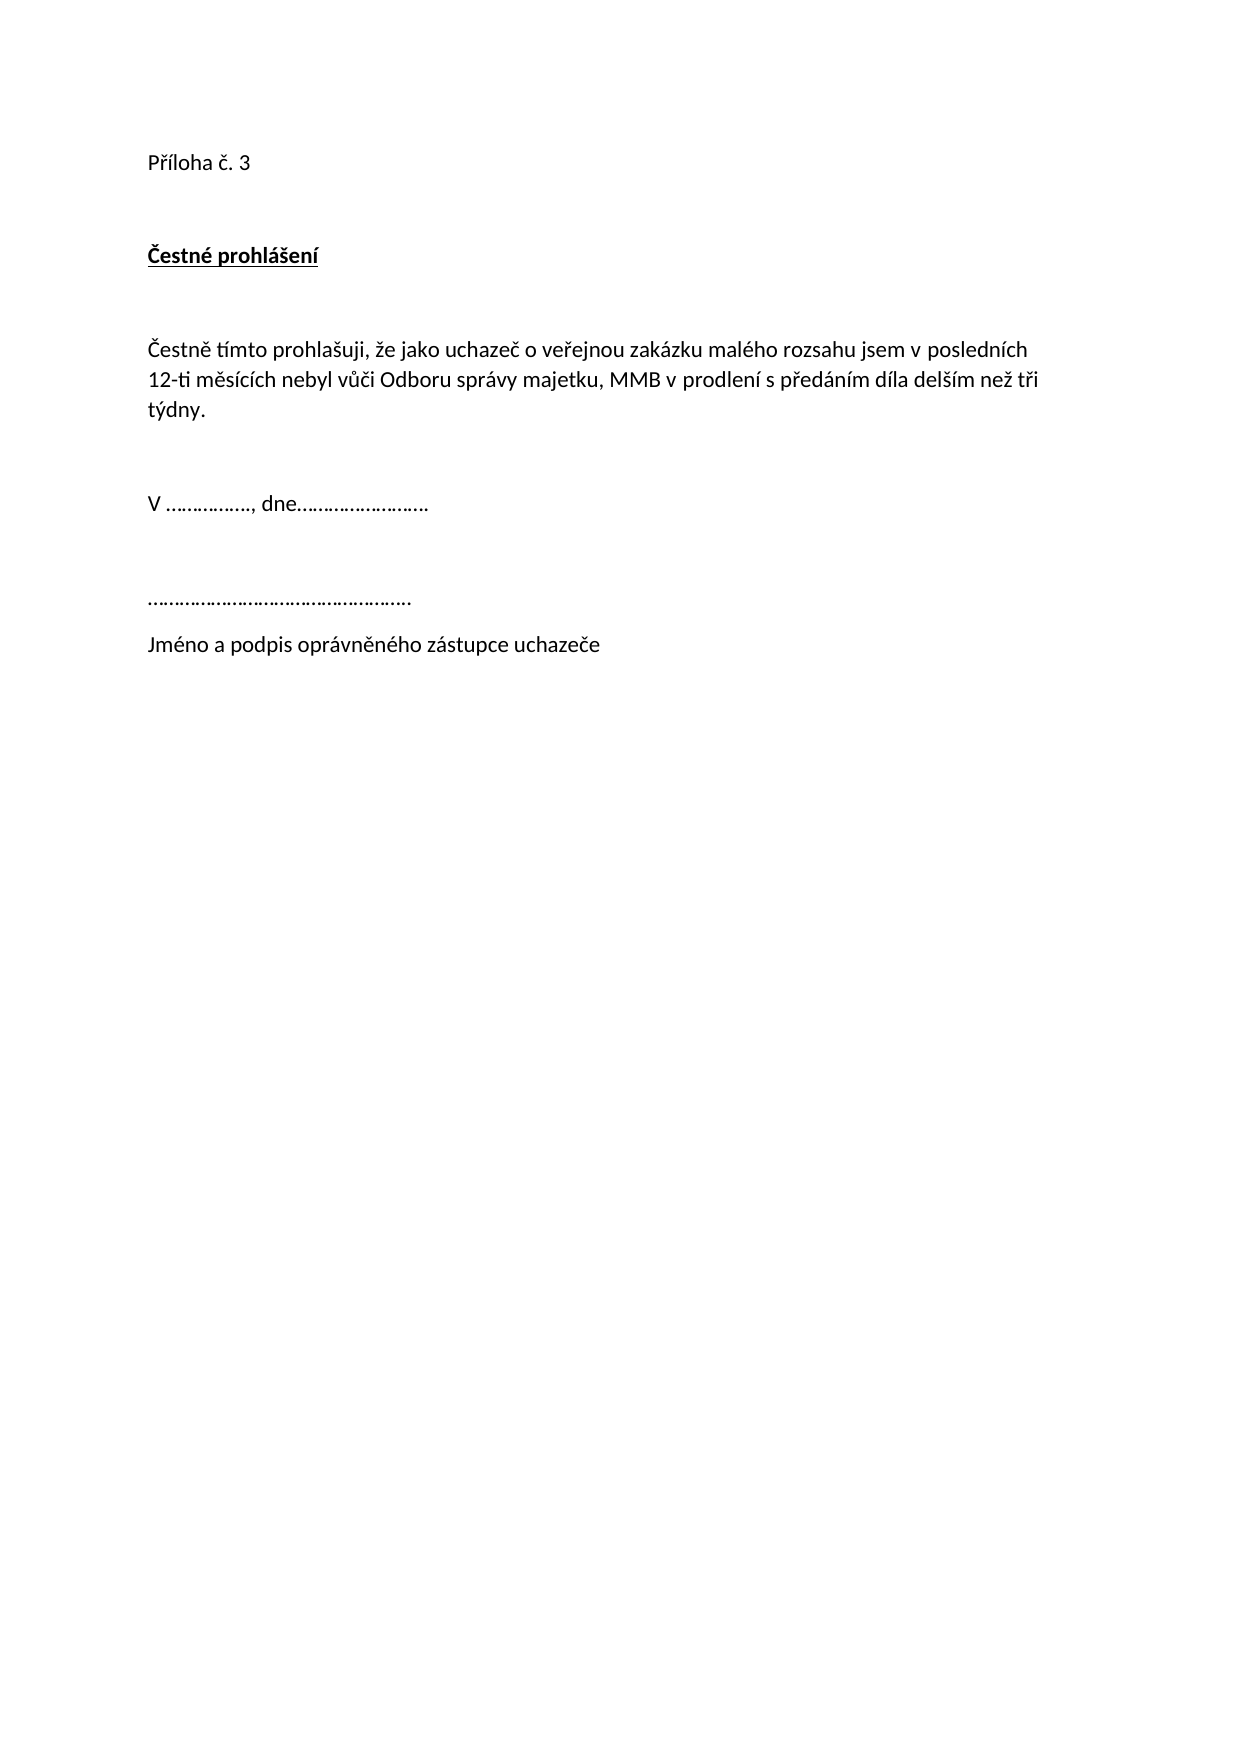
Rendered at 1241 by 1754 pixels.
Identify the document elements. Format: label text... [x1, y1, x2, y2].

text Jméno a podpis oprávněného zástupce uchazeče [148, 630, 1093, 658]
text Příloha č. 3 [148, 148, 1093, 176]
text Čestně tímto prohlašuji, že jako uchazeč o veřejnou zakázku malého rozsahu jsem v posledních 12-ti měsících nebyl vůči Odboru správy majetku, MMB v prodlení s předáním díla delším než tři týdny. [148, 335, 1093, 423]
text ………………………………………….. [148, 583, 1093, 611]
text V ……………., dne……………………. [148, 489, 1093, 517]
text Čestné prohlášení [148, 241, 1093, 269]
